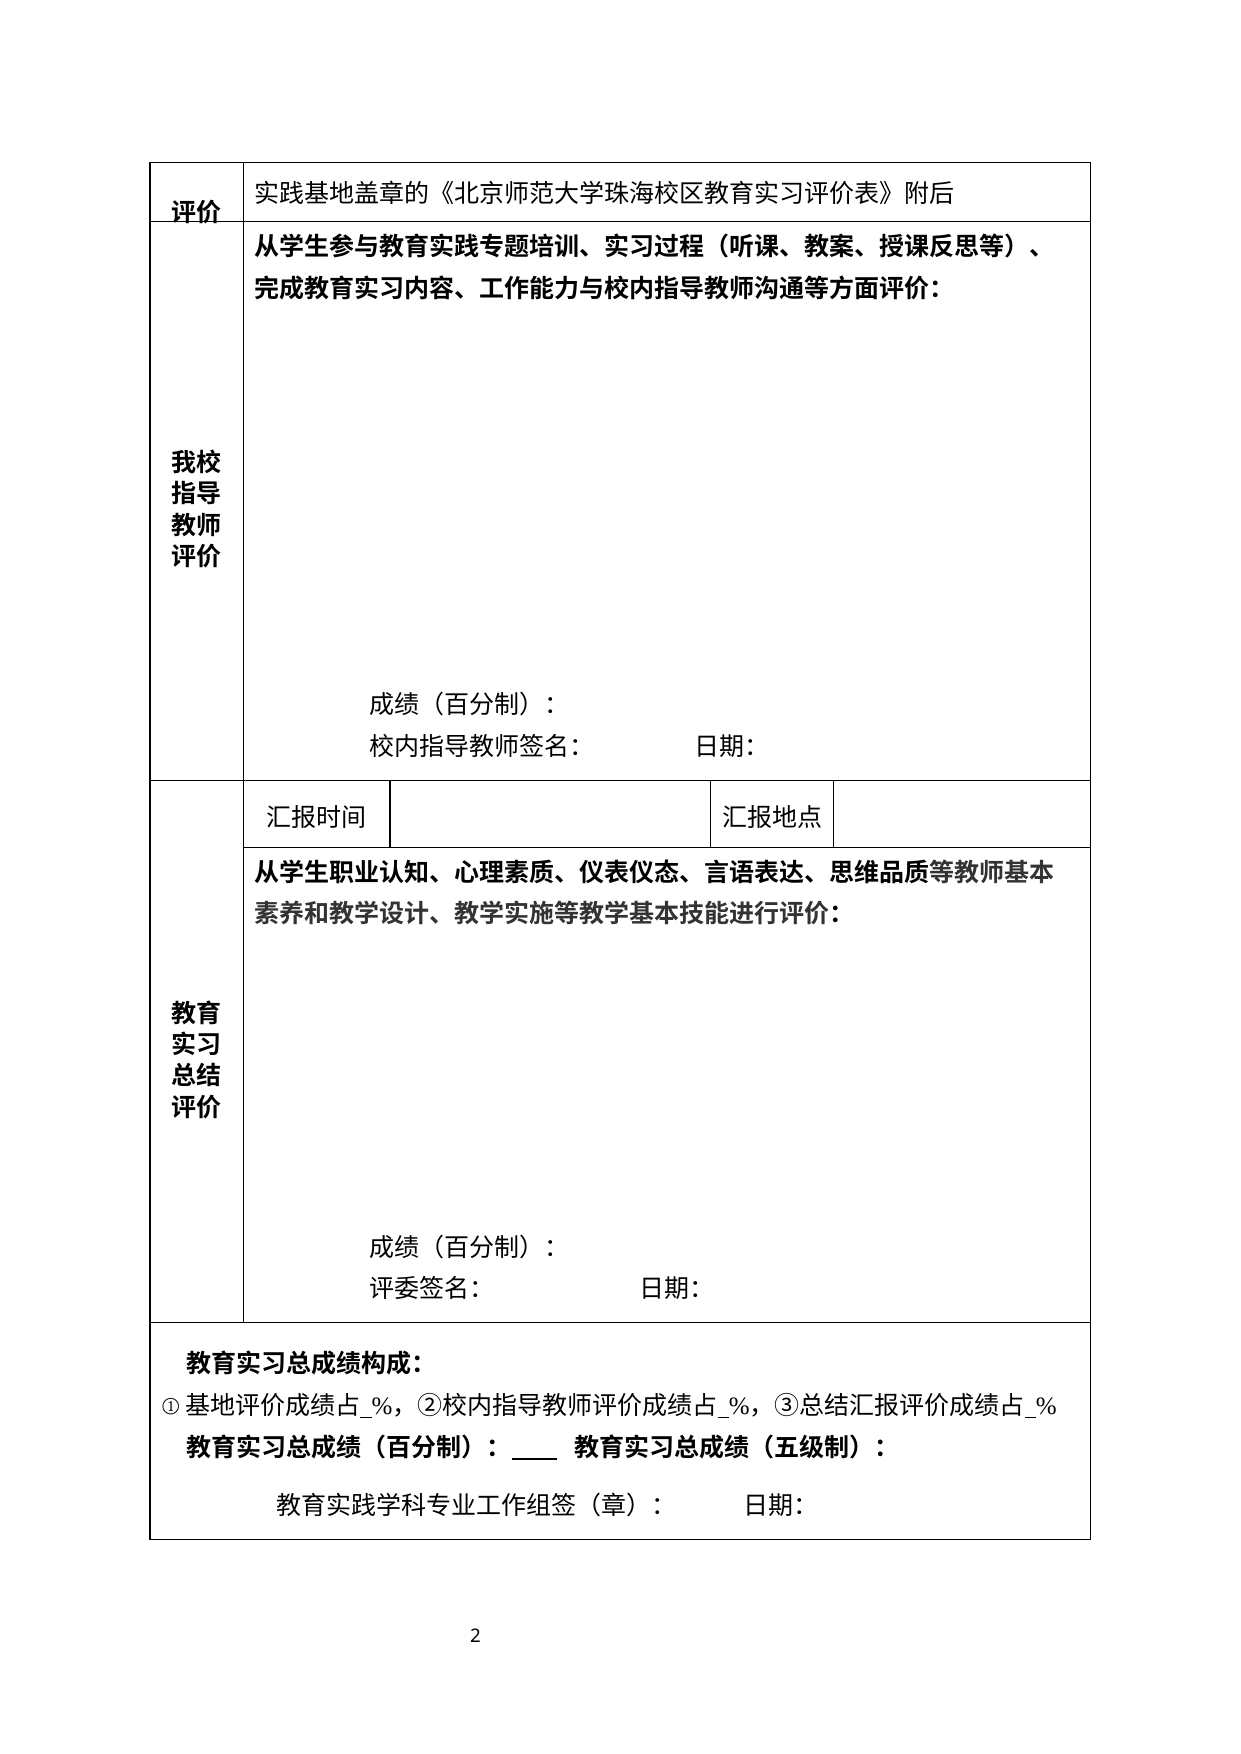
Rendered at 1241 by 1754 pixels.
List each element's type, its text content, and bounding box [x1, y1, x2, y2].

table_cell [391, 781, 710, 847]
table_cell 我校指导教师评价 [151, 222, 243, 780]
table_cell 从学生参与教育实践专题培训、实习过程（听课、教案、授课反思等）、完成教育实习内容、工作能力与校内指导教师沟通等方面评价： 成绩（百分制）： 校内指导教师签名： 日期： [244, 222, 1090, 780]
table_cell 汇报地点 [711, 781, 833, 847]
table_cell 从学生职业认知、心理素质、仪表仪态、言语表达、思维品质等教师基本素养和教学设计、教学实施等教学基本技能进行评价： 成绩（百分制）： 评委签名： 日期： [244, 848, 1090, 1322]
table_cell [834, 781, 1090, 847]
table_cell 教育实习总结评价 [151, 781, 243, 1322]
table_cell 实践基地盖章的《北京师范大学珠海校区教育实习评价表》附后 [244, 163, 1090, 221]
table_cell 教育实习总成绩构成： ①基地评价成绩占 %，②校内指导教师评价成绩占 %，③总结汇报评价成绩占 % 教育实习总成绩（百分制）： 教育实习总成绩（五级制）： 教育实践学科专业工作组签（章）： 日期： [151, 1323, 1090, 1539]
table_cell 汇报时间 [244, 781, 389, 847]
